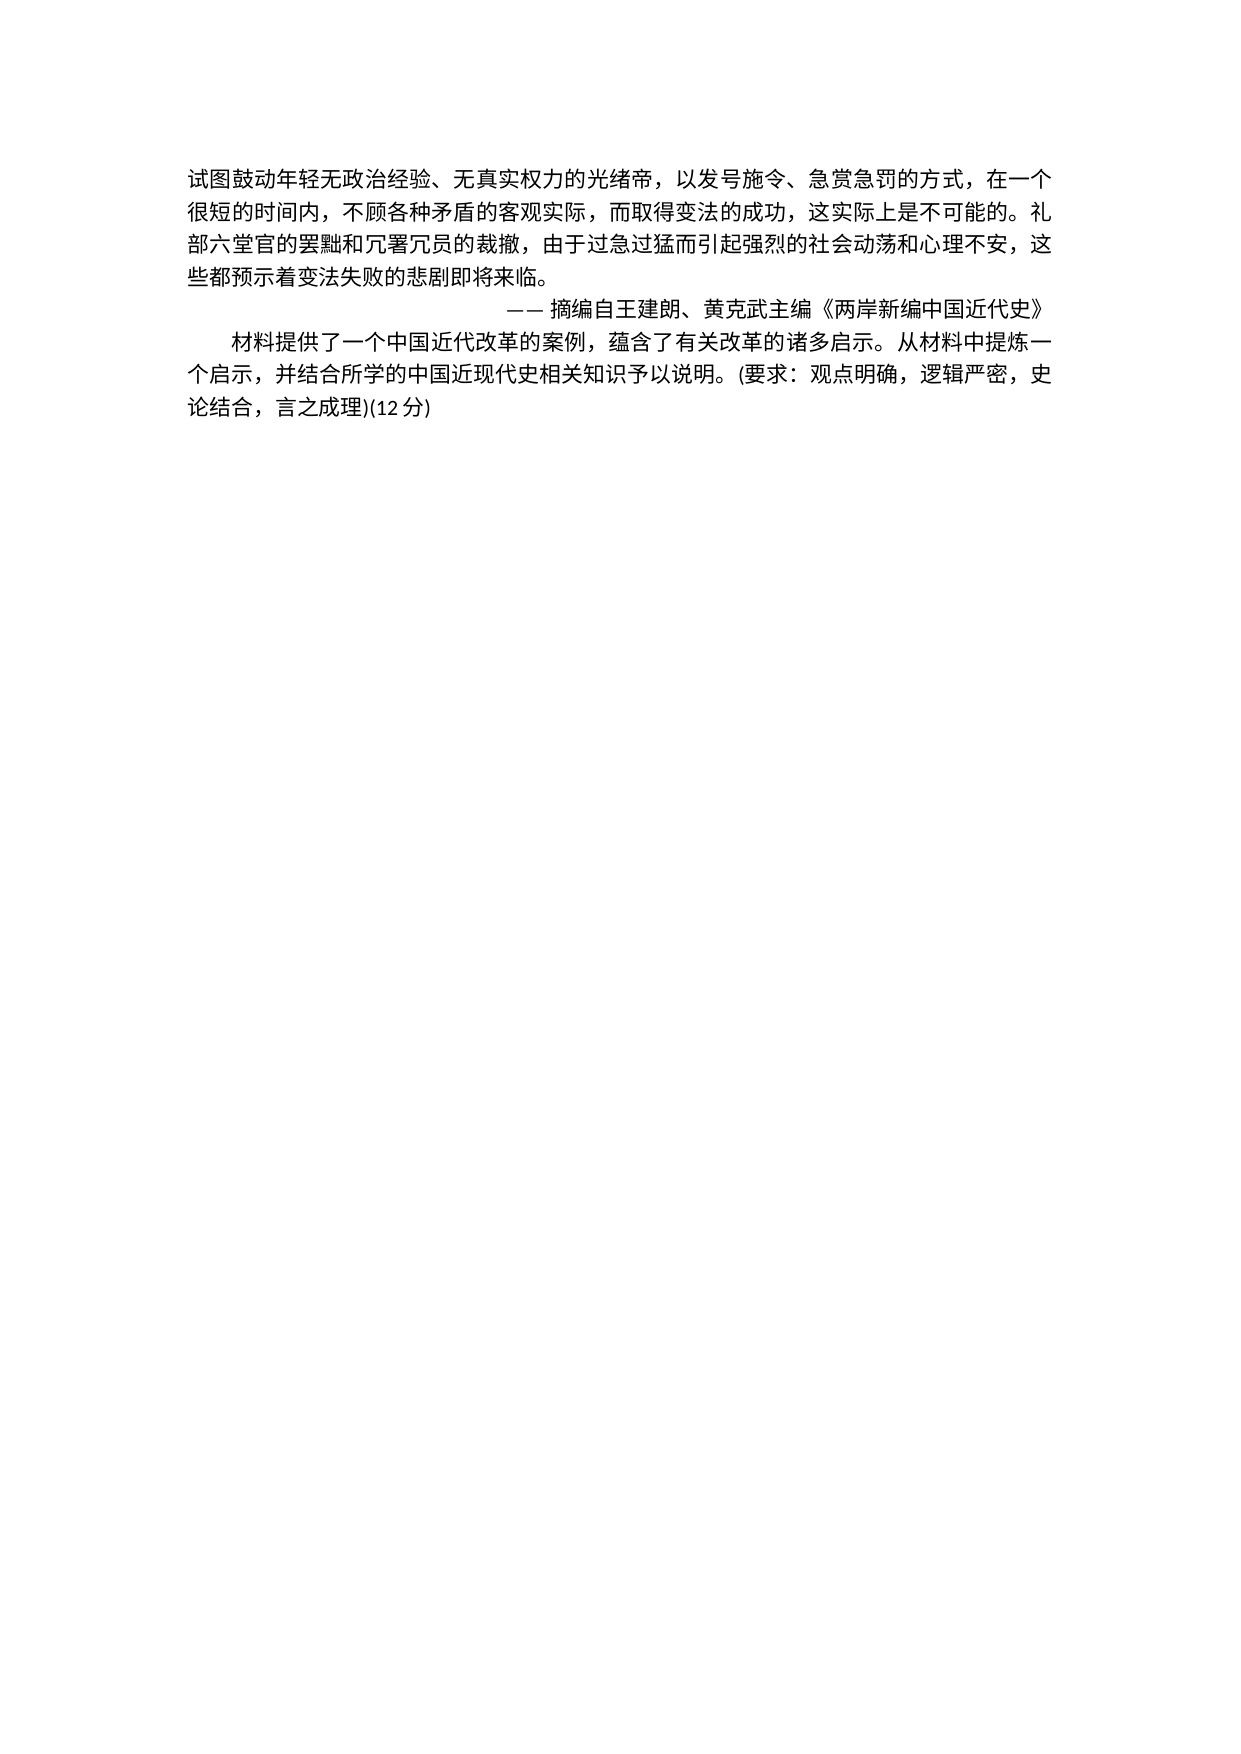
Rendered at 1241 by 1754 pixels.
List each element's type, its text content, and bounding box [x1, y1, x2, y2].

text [187, 162, 1053, 292]
text —— 摘编自王建朗、黄克武主编《两岸新编中国近代史》 [187, 292, 1053, 324]
text 材料提供了一个中国近代改革的案例，蕴含了有关改革的诸多启示。从材料中提炼一个启示，并结合所学的中国近现代史相关知识予以说明。(要求：观点明确，逻辑严密，史论结合，言之成理)(12分) [187, 324, 1053, 422]
